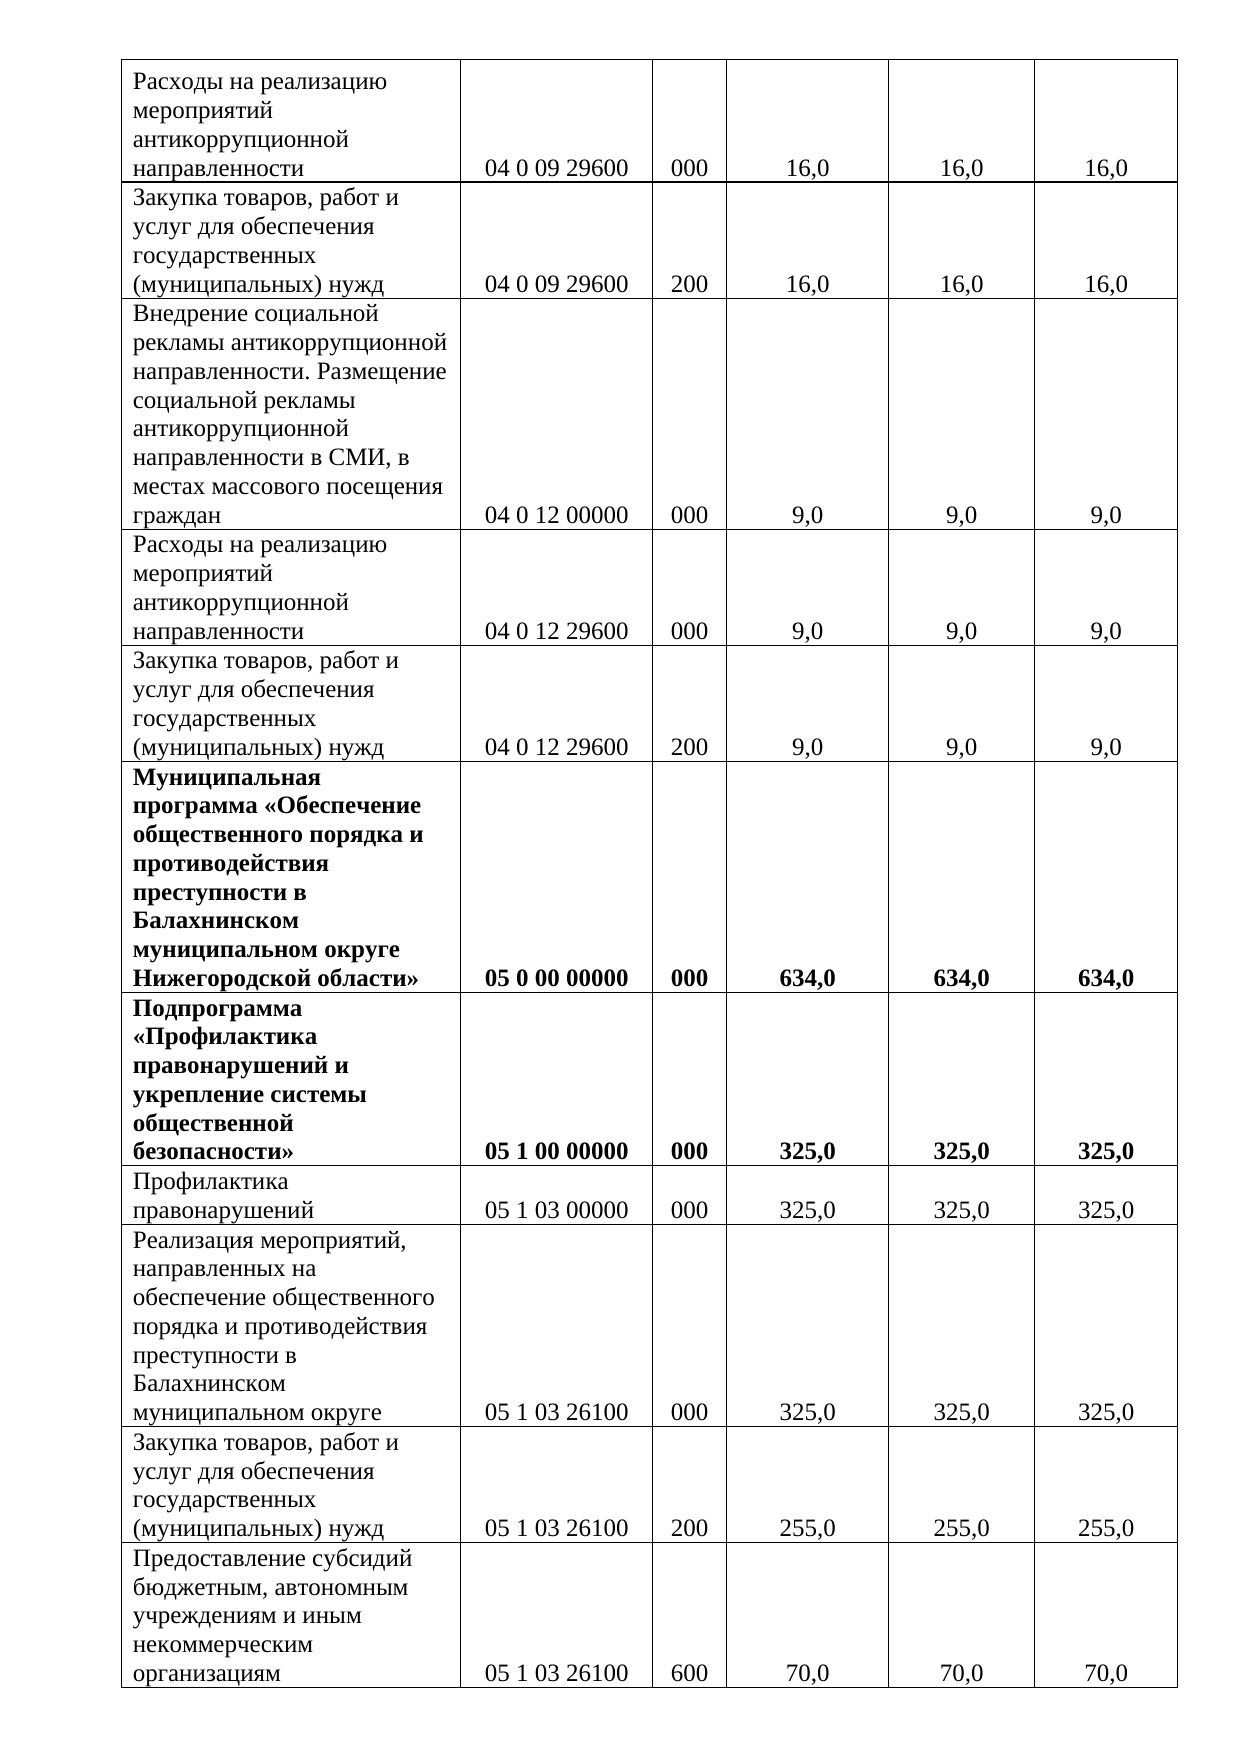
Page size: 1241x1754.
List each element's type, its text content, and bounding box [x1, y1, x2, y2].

table_cell 325,0 [1035, 1166, 1177, 1224]
table_cell 325,0 [727, 1225, 888, 1426]
table_cell Расходы на реализацию мероприятий антикоррупционной направленности [122, 530, 460, 644]
table_cell Подпрограмма «Профилактика правонарушений и укрепление системы общественной безопасности» [122, 993, 460, 1165]
table_cell 04 0 12 00000 [461, 299, 652, 528]
table_cell 16,0 [1035, 60, 1177, 181]
table_cell 325,0 [1035, 993, 1177, 1165]
table_cell 255,0 [727, 1427, 888, 1542]
table_cell 9,0 [1035, 646, 1177, 761]
table_cell Закупка товаров, работ и услуг для обеспечения государственных (муниципальных) нужд [122, 646, 460, 761]
table_cell Расходы на реализацию мероприятий антикоррупционной направленности [122, 60, 460, 181]
table_cell 325,0 [889, 1166, 1034, 1224]
table_cell 9,0 [889, 646, 1034, 761]
table_cell 200 [653, 646, 726, 761]
table_cell 16,0 [889, 60, 1034, 181]
table_cell 05 1 03 26100 [461, 1225, 652, 1426]
table_cell 04 0 09 29600 [461, 183, 652, 297]
table_cell 05 0 00 00000 [461, 762, 652, 992]
table_cell Закупка товаров, работ и услуг для обеспечения государственных (муниципальных) нужд [122, 1427, 460, 1542]
table_cell 05 1 03 00000 [461, 1166, 652, 1224]
table_cell 000 [653, 299, 726, 528]
table_cell 634,0 [1035, 762, 1177, 992]
table_cell 9,0 [889, 530, 1034, 644]
table_cell 05 1 03 26100 [461, 1543, 652, 1687]
table_cell 000 [653, 993, 726, 1165]
table_cell 325,0 [889, 1225, 1034, 1426]
table_cell 05 1 00 00000 [461, 993, 652, 1165]
table_cell 255,0 [889, 1427, 1034, 1542]
table_cell Закупка товаров, работ и услуг для обеспечения государственных (муниципальных) нужд [122, 183, 460, 297]
table_cell 200 [653, 183, 726, 297]
table_cell 04 0 12 29600 [461, 646, 652, 761]
table_cell 325,0 [1035, 1225, 1177, 1426]
table_cell 70,0 [889, 1543, 1034, 1687]
table_cell 05 1 03 26100 [461, 1427, 652, 1542]
table_cell Профилактика правонарушений [122, 1166, 460, 1224]
table_cell 9,0 [727, 299, 888, 528]
table_cell Муниципальная программа «Обеспечение общественного порядка и противодействия преступности в Балахнинском муниципальном округе Нижегородской области» [122, 762, 460, 992]
table_cell Реализация мероприятий, направленных на обеспечение общественного порядка и противодействия преступности в Балахнинском муниципальном округе [122, 1225, 460, 1426]
table_cell 200 [653, 1427, 726, 1542]
table_cell 16,0 [727, 60, 888, 181]
table_cell 000 [653, 60, 726, 181]
table_cell 9,0 [889, 299, 1034, 528]
table_cell 9,0 [1035, 530, 1177, 644]
table_cell 255,0 [1035, 1427, 1177, 1542]
table_cell 04 0 09 29600 [461, 60, 652, 181]
table_cell 9,0 [727, 530, 888, 644]
table_cell 9,0 [1035, 299, 1177, 528]
table_cell 325,0 [889, 993, 1034, 1165]
table_cell 325,0 [727, 1166, 888, 1224]
table_cell Внедрение социальной рекламы антикоррупционной направленности. Размещение социальной рекламы антикоррупционной направленности в СМИ, в местах массового посещения граждан [122, 299, 460, 528]
table_cell 16,0 [1035, 183, 1177, 297]
table_cell Предоставление субсидий бюджетным, автономным учреждениям и иным некоммерческим организациям [122, 1543, 460, 1687]
table_cell 634,0 [889, 762, 1034, 992]
table_cell 70,0 [1035, 1543, 1177, 1687]
table_cell 16,0 [727, 183, 888, 297]
table_cell 000 [653, 530, 726, 644]
table_cell 000 [653, 1225, 726, 1426]
table_cell 04 0 12 29600 [461, 530, 652, 644]
table_cell 16,0 [889, 183, 1034, 297]
table_cell 325,0 [727, 993, 888, 1165]
table_cell 600 [653, 1543, 726, 1687]
table_cell 70,0 [727, 1543, 888, 1687]
table_cell 000 [653, 762, 726, 992]
table_cell 634,0 [727, 762, 888, 992]
table_cell 9,0 [727, 646, 888, 761]
table_cell 000 [653, 1166, 726, 1224]
